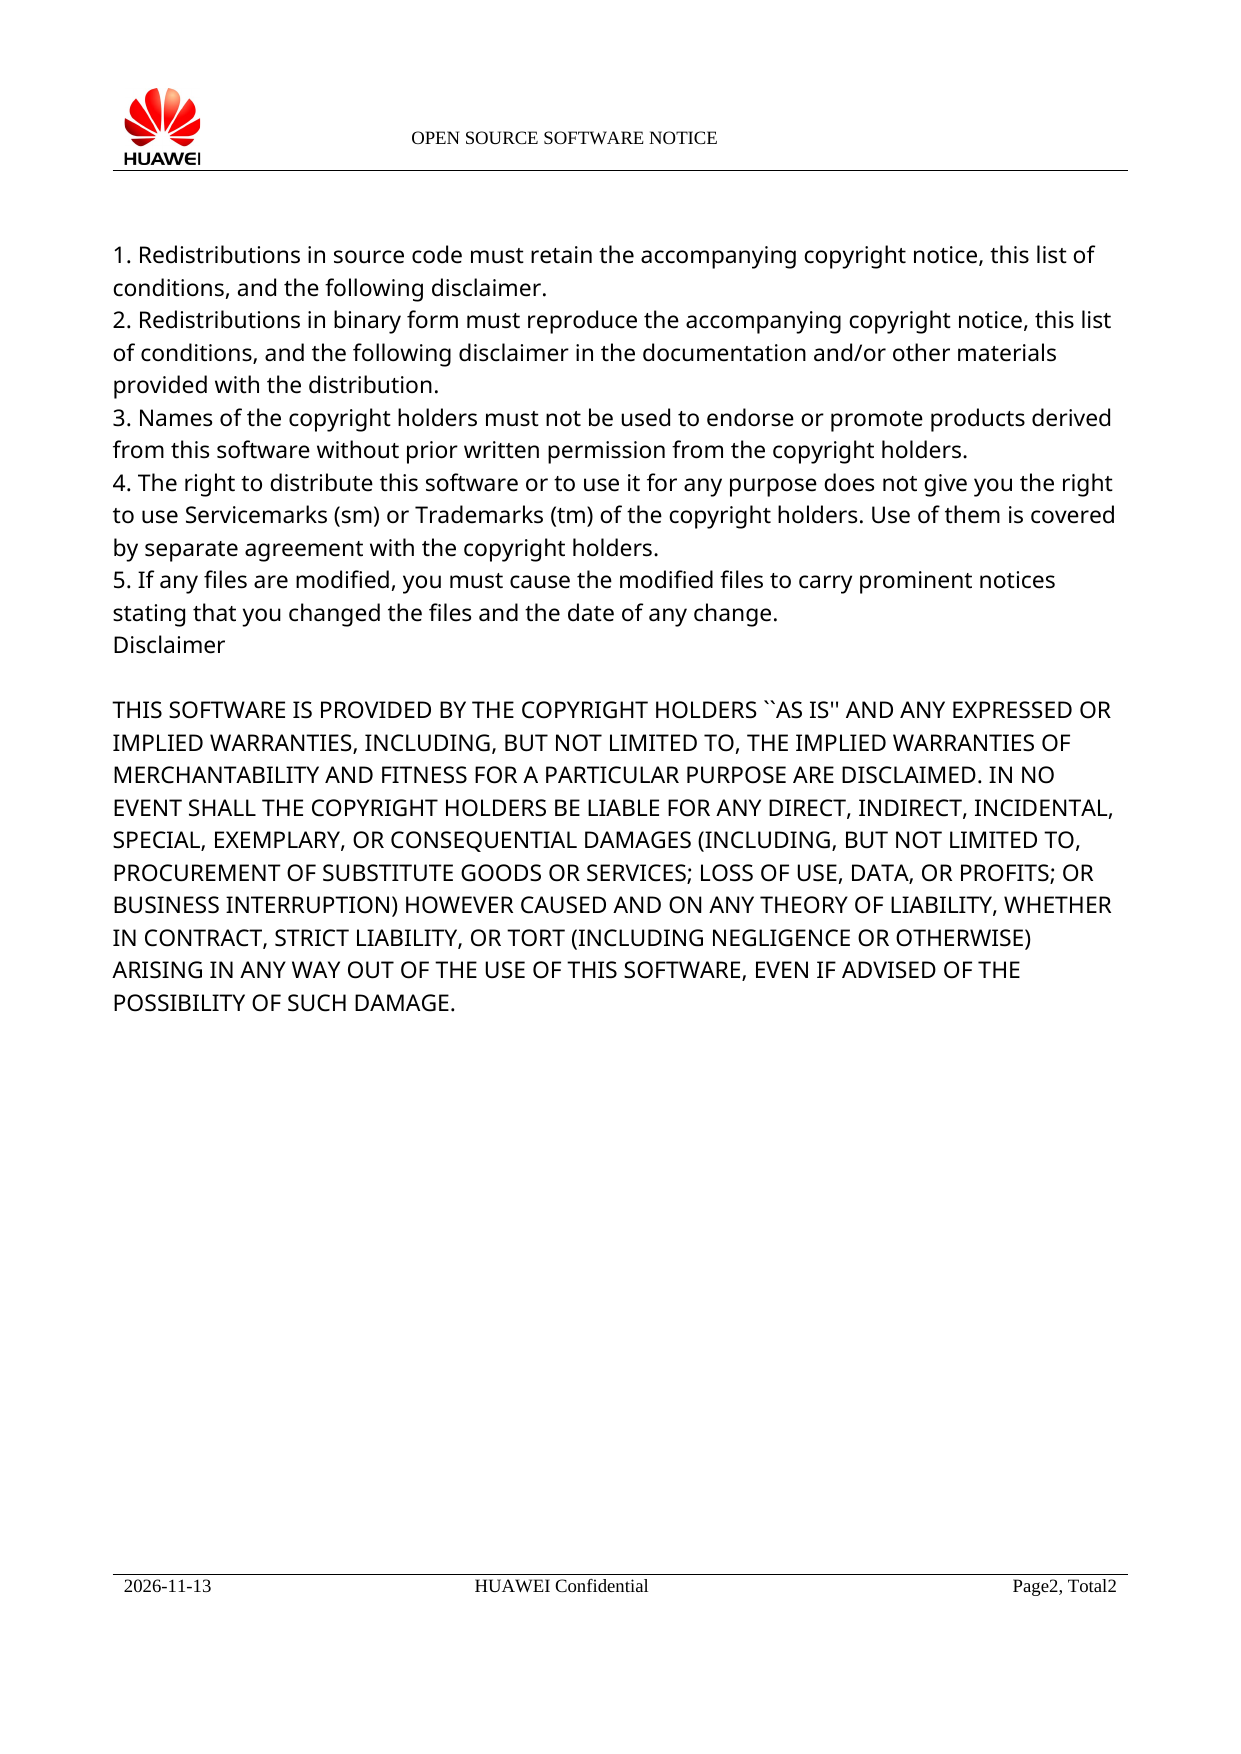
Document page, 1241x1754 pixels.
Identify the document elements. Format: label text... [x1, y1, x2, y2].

text THIS SOFTWARE IS PROVIDED BY THE COPYRIGHT HOLDERS ``AS IS'' AND ANY EXPRESSED OR IMPLIED WARRANTIES, INCLUDING, BUT NOT LIMITED TO, THE IMPLIED WARRANTIES OF MERCHANTABILITY AND FITNESS FOR A PARTICULAR PURPOSE ARE DISCLAIMED. IN NO EVENT SHALL THE COPYRIGHT HOLDERS BE LIABLE FOR ANY DIRECT, INDIRECT, INCIDENTAL, SPECIAL, EXEMPLARY, OR CONSEQUENTIAL DAMAGES (INCLUDING, BUT NOT LIMITED TO, PROCUREMENT OF SUBSTITUTE GOODS OR SERVICES; LOSS OF USE, DATA, OR PROFITS; OR BUSINESS INTERRUPTION) HOWEVER CAUSED AND ON ANY THEORY OF LIABILITY, WHETHER IN CONTRACT, STRICT LIABILITY, OR TORT (INCLUDING NEGLIGENCE OR OTHERWISE) ARISING IN ANY WAY OUT OF THE USE OF THIS SOFTWARE, EVEN IF ADVISED OF THE POSSIBILITY OF SUCH DAMAGE. [112, 694, 1128, 1019]
picture [124, 88, 201, 165]
text 1. Redistributions in source code must retain the accompanying copyright notice, this list of conditions, and the following disclaimer. [112, 239, 1128, 304]
text 2. Redistributions in binary form must reproduce the accompanying copyright notice, this list of conditions, and the following disclaimer in the documentation and/or other materials provided with the distribution. [112, 304, 1128, 401]
text Disclaimer [112, 629, 1128, 661]
text 4. The right to distribute this software or to use it for any purpose does not give you the right to use Servicemarks (sm) or Trademarks (tm) of the copyright holders. Use of them is covered by separate agreement with the copyright holders. [112, 466, 1128, 564]
text 3. Names of the copyright holders must not be used to endorse or promote products derived from this software without prior written permission from the copyright holders. [112, 401, 1128, 466]
text 5. If any files are modified, you must cause the modified files to carry prominent notices stating that you changed the files and the date of any change. [112, 564, 1128, 629]
